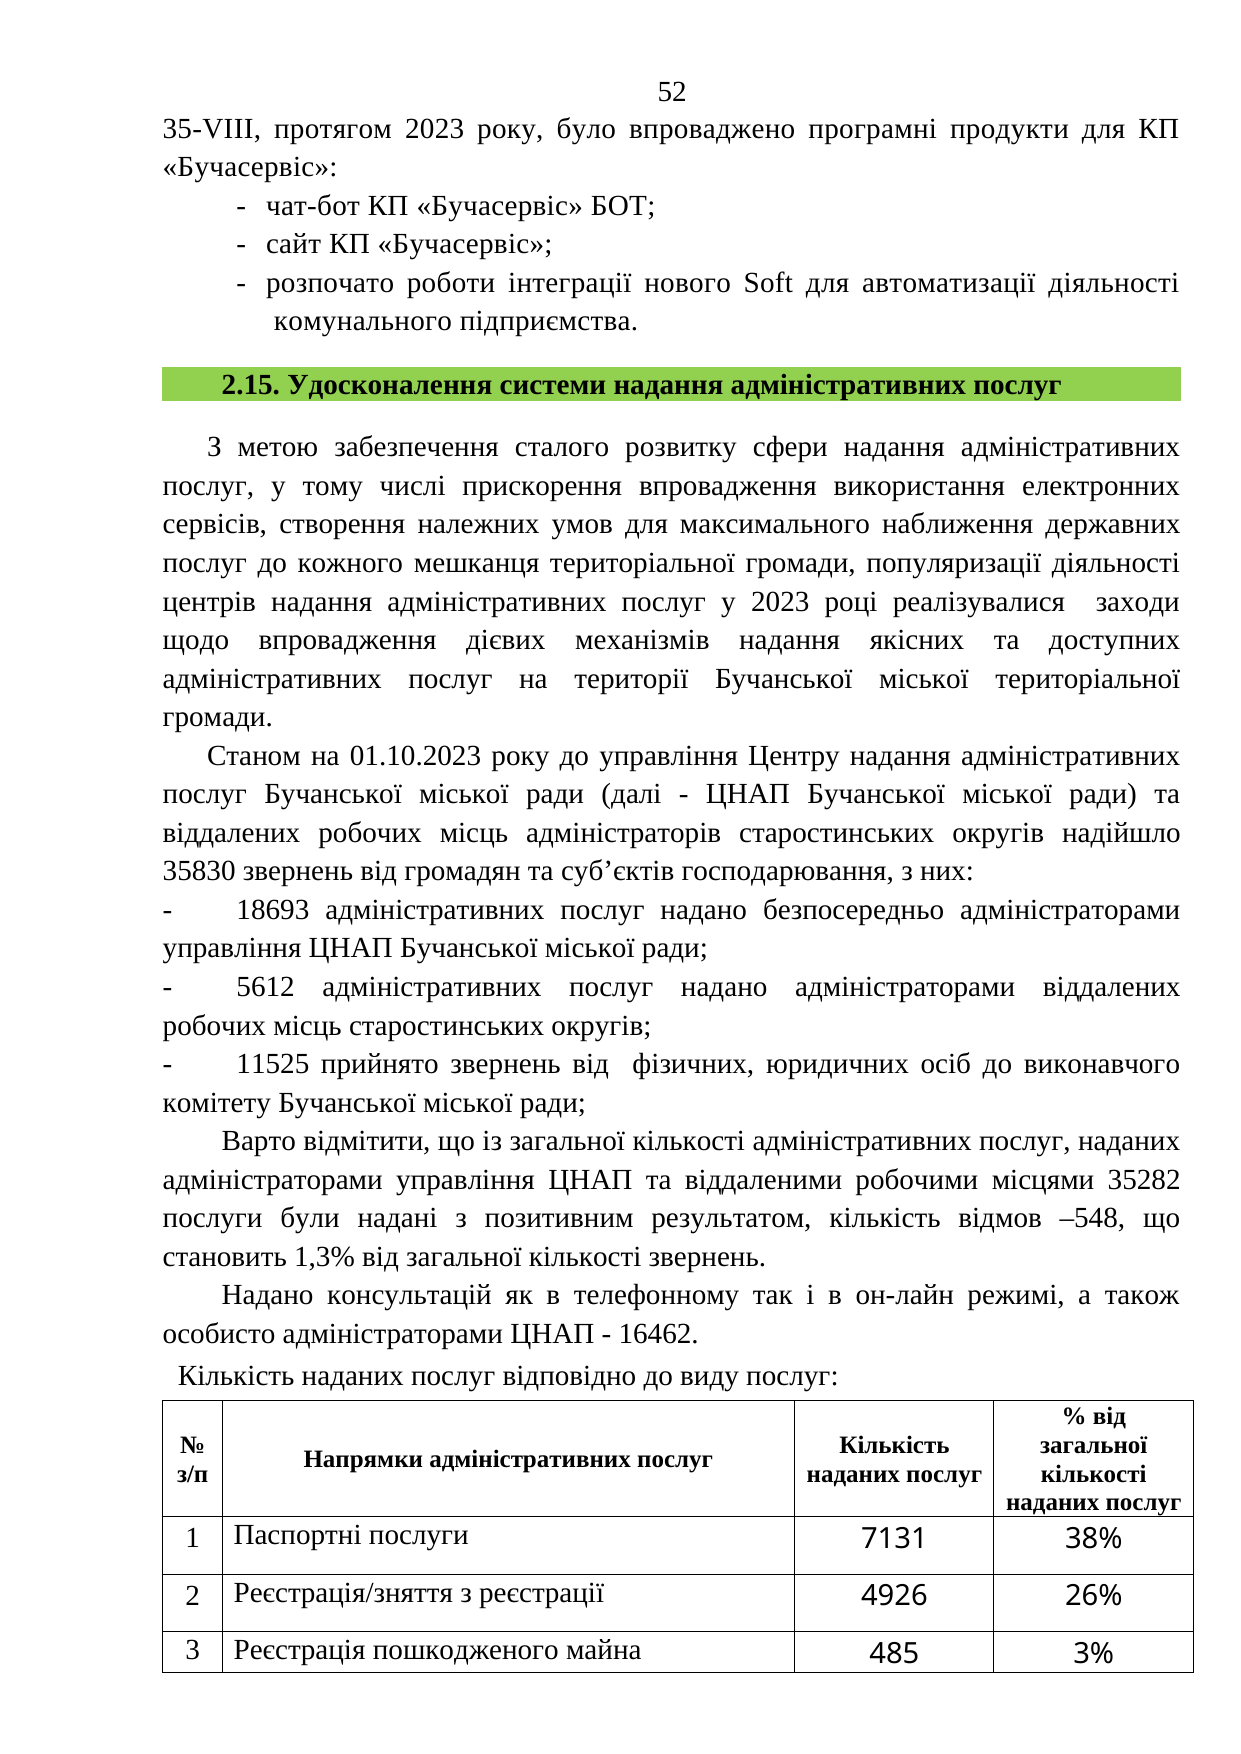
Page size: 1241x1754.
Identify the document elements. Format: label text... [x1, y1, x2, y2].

table_cell 7131 [795, 1517, 993, 1574]
list 18693 адміністративних послуг надано безпосередньо адміністраторами управління ЦНАП Бучанської міської ради; [162, 892, 1181, 964]
table_cell 1 [163, 1517, 222, 1574]
table_cell 485 [795, 1632, 993, 1672]
text Станом на 01.10.2023 року до управління Центру надання адміністративних послуг Бучанської міської ради (далі - ЦНАП Бучанської міської ради) та віддалених робочих місць адміністраторів старостинських округів надійшло 35830 звернень від громадян та суб’єктів господарювання, з них: [162, 738, 1181, 887]
table_cell 3% [994, 1632, 1193, 1672]
list чат-бот КП «Бучасервіс» БОТ; [236, 188, 1181, 221]
text З метою забезпечення сталого розвитку сфери надання адміністративних послуг, у тому числі прискорення впровадження використання електронних сервісів, створення належних умов для максимального наближення державних послуг до кожного мешканця територіальної громади, популяризації діяльності центрів надання адміністративних послуг у 2023 році реалізувалися заходи щодо впровадження дієвих механізмів надання якісних та доступних адміністративних послуг на території Бучанської міської територіальної громади. [162, 429, 1181, 733]
table_cell 26% [994, 1575, 1193, 1631]
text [162, 111, 1181, 183]
table_cell Паспортні послуги [223, 1517, 794, 1574]
list розпочато роботи інтеграції нового Soft для автоматизації діяльності комунального підприємства. [236, 265, 1181, 337]
table_header Кількість наданих послуг [795, 1401, 993, 1516]
table_header № з/п [163, 1401, 222, 1516]
text Надано консультацій як в телефонному так і в он-лайн режимі, а також особисто адміністраторами ЦНАП - 16462. [162, 1277, 1181, 1349]
list сайт КП «Бучасервіс»; [236, 226, 1181, 260]
text Варто відмітити, що із загальної кількості адміністративних послуг, наданих адміністраторами управління ЦНАП та віддаленими робочими місцями 35282 послуги були надані з позитивним результатом, кількість відмов –548, що становить 1,3% від загальної кількості звернень. [162, 1123, 1181, 1272]
subtitle 2.15. Удосконалення системи надання адміністративних послуг [162, 367, 1181, 401]
table_header Напрямки адміністративних послуг [223, 1401, 794, 1516]
table_cell 3 [163, 1632, 222, 1672]
table_cell 4926 [795, 1575, 993, 1631]
table_cell 2 [163, 1575, 222, 1631]
list 5612 адміністративних послуг надано адміністраторами віддалених робочих місць старостинських округів; [162, 969, 1181, 1041]
list 11525 прийнято звернень від фізичних, юридичних осіб до виконавчого комітету Бучанської міської ради; [162, 1046, 1181, 1118]
table_cell Реєстрація/зняття з реєстрації [223, 1575, 794, 1631]
text Кількість наданих послуг відповідно до виду послуг: [162, 1354, 1181, 1394]
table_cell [223, 1632, 794, 1672]
table_cell 38% [994, 1517, 1193, 1574]
table_header % від загальної кількості наданих послуг [994, 1401, 1193, 1516]
